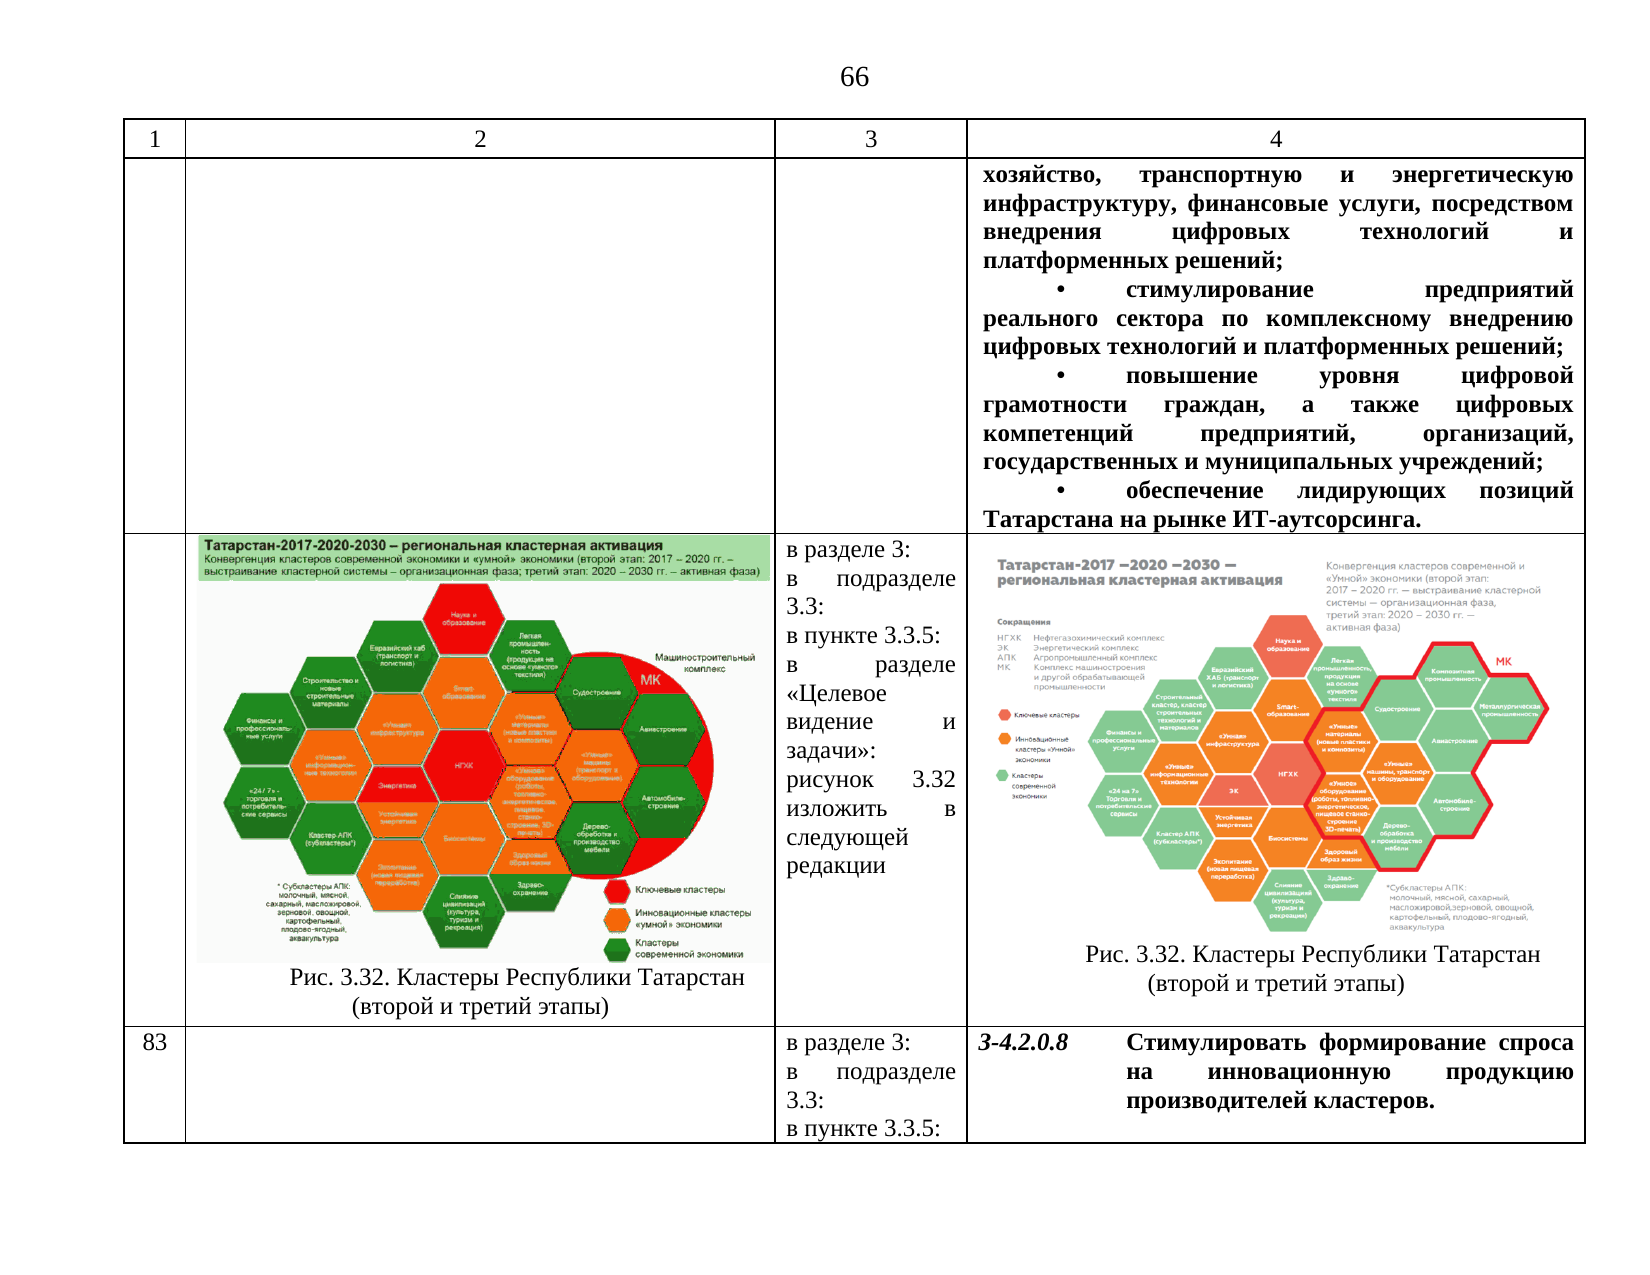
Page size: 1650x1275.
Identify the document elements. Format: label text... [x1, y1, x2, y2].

table_cell [186, 1027, 774, 1142]
table_cell [125, 534, 185, 1026]
table_cell [125, 1027, 185, 1142]
table_header 1 [125, 120, 185, 157]
picture [196, 534, 772, 963]
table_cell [968, 1027, 1584, 1142]
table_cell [776, 159, 966, 533]
table_header 4 [968, 120, 1584, 157]
table_header 3 [776, 120, 966, 157]
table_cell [968, 159, 1584, 533]
table_cell Рис. 3.32. Кластеры Республики Татарстан (второй и третий этапы) [968, 534, 1584, 1026]
table_cell Рис. 3.32. Кластеры Республики Татарстан (второй и третий этапы) [186, 534, 774, 1026]
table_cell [186, 159, 774, 533]
picture [978, 534, 1577, 940]
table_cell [776, 1027, 966, 1142]
table_cell [125, 159, 185, 533]
table_cell в разделе 3: в подразделе 3.3: в пункте 3.3.5: в разделе «Целевое видение и задачи»: рисунок 3.32 изложить в следующей редакции [776, 534, 966, 1026]
table_header 2 [186, 120, 774, 157]
